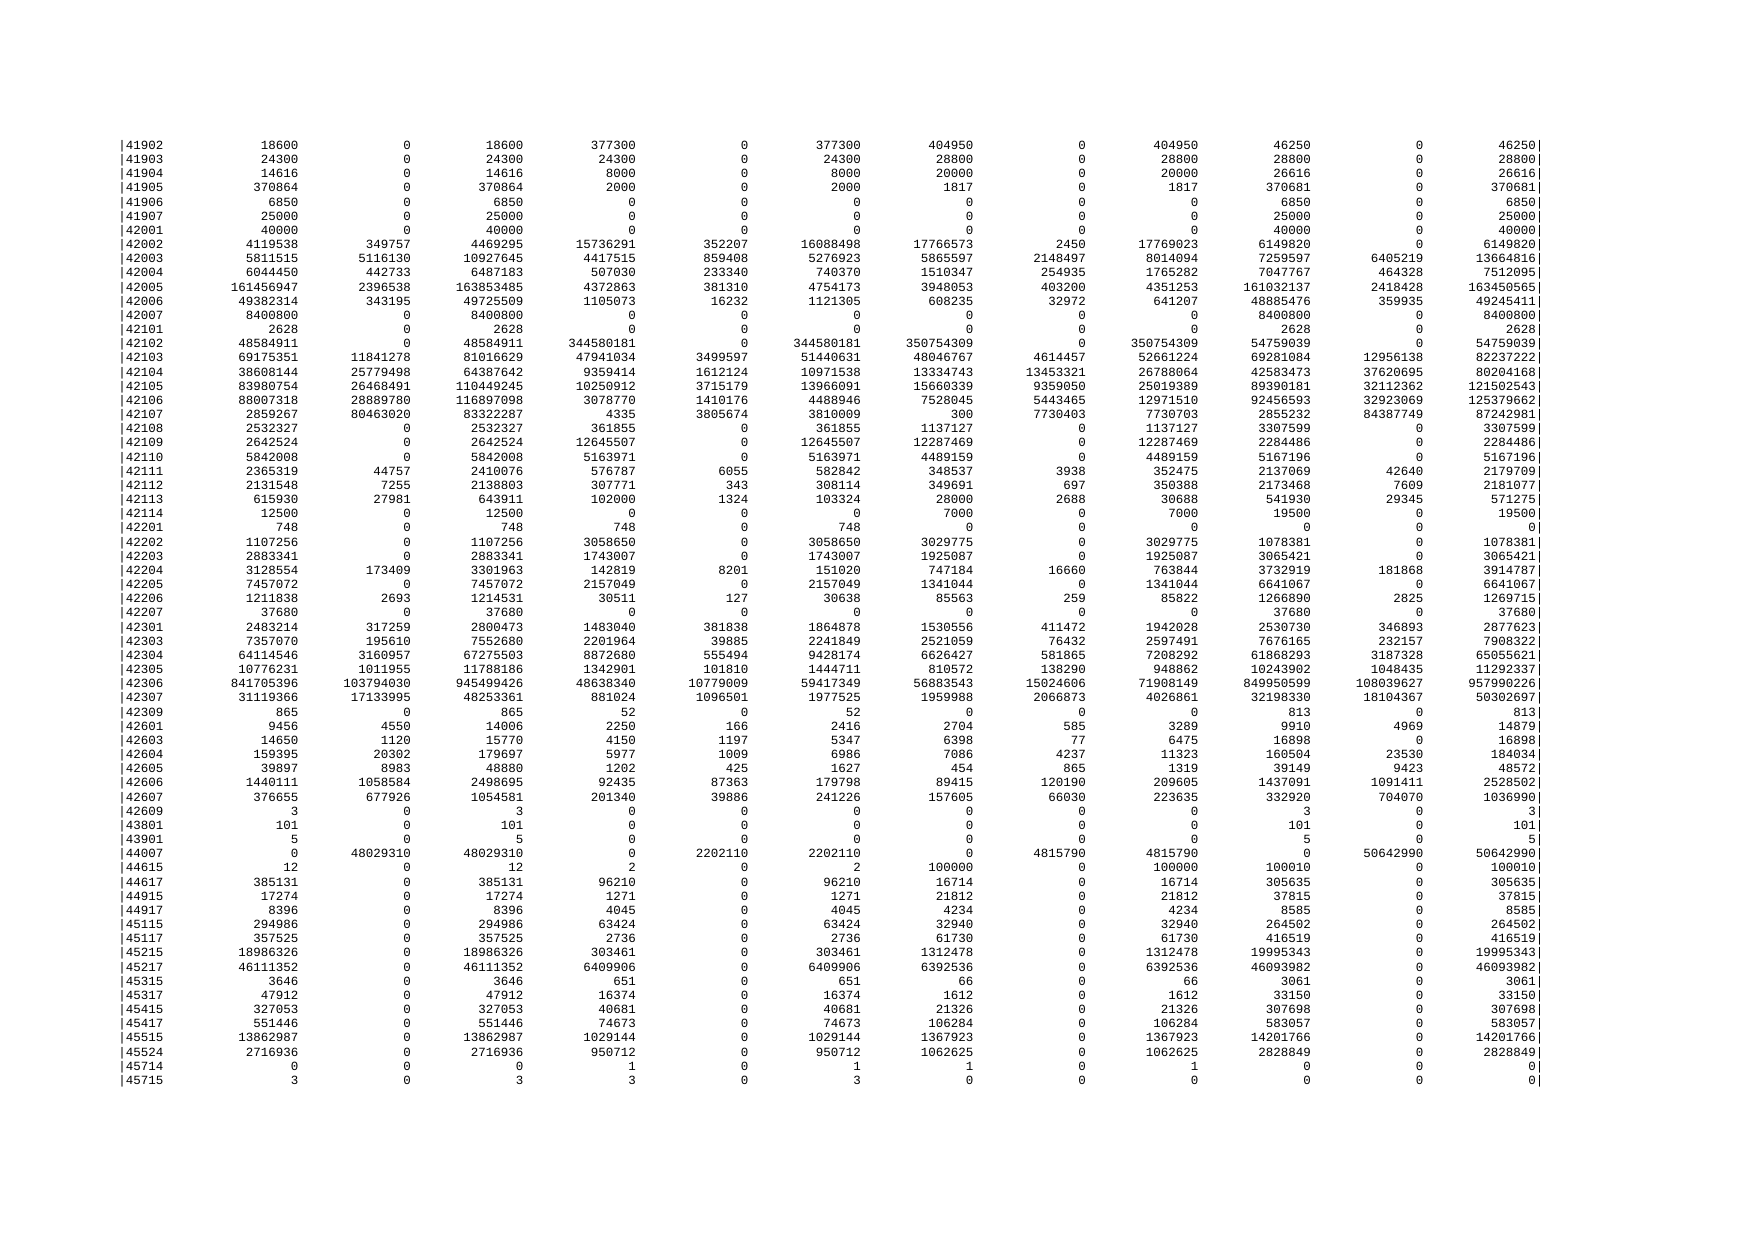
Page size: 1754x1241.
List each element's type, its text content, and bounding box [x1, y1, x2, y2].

text |42605 39897 8983 48880 1202 425 1627 454 865 1319 39149 9423 48572| [118, 762, 1636, 776]
text |45215 18986326 0 18986326 303461 0 303461 1312478 0 1312478 19995343 0 19995343| [118, 946, 1636, 961]
text |45515 13862987 0 13862987 1029144 0 1029144 1367923 0 1367923 14201766 0 14201766| [118, 1031, 1636, 1046]
text |42307 31119366 17133995 48253361 881024 1096501 1977525 1959988 2066873 4026861 32198330 18104367 50302697| [118, 691, 1636, 706]
text |42202 1107256 0 1107256 3058650 0 3058650 3029775 0 3029775 1078381 0 1078381| [118, 536, 1636, 550]
text |44915 17274 0 17274 1271 0 1271 21812 0 21812 37815 0 37815| [118, 890, 1636, 904]
text |42101 2628 0 2628 0 0 0 0 0 0 2628 0 2628| [118, 323, 1636, 337]
text |45715 3 0 3 3 0 3 0 0 0 0 0 0| [118, 1074, 1636, 1088]
text |42309 865 0 865 52 0 52 0 0 0 813 0 813| [118, 706, 1636, 720]
text |42201 748 0 748 748 0 748 0 0 0 0 0 0| [118, 521, 1636, 536]
text |42113 615930 27981 643911 102000 1324 103324 28000 2688 30688 541930 29345 571275| [118, 493, 1636, 507]
text |45415 327053 0 327053 40681 0 40681 21326 0 21326 307698 0 307698| [118, 1003, 1636, 1017]
text |43801 101 0 101 0 0 0 0 0 0 101 0 101| [118, 819, 1636, 833]
text |45417 551446 0 551446 74673 0 74673 106284 0 106284 583057 0 583057| [118, 1017, 1636, 1031]
text |42114 12500 0 12500 0 0 0 7000 0 7000 19500 0 19500| [118, 507, 1636, 521]
text |45217 46111352 0 46111352 6409906 0 6409906 6392536 0 6392536 46093982 0 46093982| [118, 961, 1636, 975]
text |42609 3 0 3 0 0 0 0 0 0 3 0 3| [118, 805, 1636, 819]
text |42107 2859267 80463020 83322287 4335 3805674 3810009 300 7730403 7730703 2855232 84387749 87242981| [118, 408, 1636, 422]
text |45317 47912 0 47912 16374 0 16374 1612 0 1612 33150 0 33150| [118, 989, 1636, 1003]
text |42603 14650 1120 15770 4150 1197 5347 6398 77 6475 16898 0 16898| [118, 734, 1636, 748]
text |41905 370864 0 370864 2000 0 2000 1817 0 1817 370681 0 370681| [118, 181, 1636, 196]
text |45115 294986 0 294986 63424 0 63424 32940 0 32940 264502 0 264502| [118, 918, 1636, 932]
text |42005 161456947 2396538 163853485 4372863 381310 4754173 3948053 403200 4351253 161032137 2418428 163450565| [118, 281, 1636, 295]
text |42604 159395 20302 179697 5977 1009 6986 7086 4237 11323 160504 23530 184034| [118, 748, 1636, 762]
text |42112 2131548 7255 2138803 307771 343 308114 349691 697 350388 2173468 7609 2181077| [118, 479, 1636, 493]
text |42111 2365319 44757 2410076 576787 6055 582842 348537 3938 352475 2137069 42640 2179709| [118, 465, 1636, 479]
text |42105 83980754 26468491 110449245 10250912 3715179 13966091 15660339 9359050 25019389 89390181 32112362 121502543| [118, 380, 1636, 394]
text |42204 3128554 173409 3301963 142819 8201 151020 747184 16660 763844 3732919 181868 3914787| [118, 564, 1636, 578]
text |41902 18600 0 18600 377300 0 377300 404950 0 404950 46250 0 46250| [118, 139, 1636, 153]
text |42103 69175351 11841278 81016629 47941034 3499597 51440631 48046767 4614457 52661224 69281084 12956138 82237222| [118, 351, 1636, 366]
text |42301 2483214 317259 2800473 1483040 381838 1864878 1530556 411472 1942028 2530730 346893 2877623| [118, 621, 1636, 635]
text |41906 6850 0 6850 0 0 0 0 0 0 6850 0 6850| [118, 196, 1636, 210]
text |42104 38608144 25779498 64387642 9359414 1612124 10971538 13334743 13453321 26788064 42583473 37620695 80204168| [118, 366, 1636, 380]
text |44917 8396 0 8396 4045 0 4045 4234 0 4234 8585 0 8585| [118, 904, 1636, 918]
text |42109 2642524 0 2642524 12645507 0 12645507 12287469 0 12287469 2284486 0 2284486| [118, 436, 1636, 451]
text |42303 7357070 195610 7552680 2201964 39885 2241849 2521059 76432 2597491 7676165 232157 7908322| [118, 635, 1636, 649]
text |45315 3646 0 3646 651 0 651 66 0 66 3061 0 3061| [118, 975, 1636, 989]
text |42106 88007318 28889780 116897098 3078770 1410176 4488946 7528045 5443465 12971510 92456593 32923069 125379662| [118, 394, 1636, 408]
text |42601 9456 4550 14006 2250 166 2416 2704 585 3289 9910 4969 14879| [118, 720, 1636, 734]
text |42007 8400800 0 8400800 0 0 0 0 0 0 8400800 0 8400800| [118, 309, 1636, 323]
text |42001 40000 0 40000 0 0 0 0 0 0 40000 0 40000| [118, 224, 1636, 238]
text |42205 7457072 0 7457072 2157049 0 2157049 1341044 0 1341044 6641067 0 6641067| [118, 578, 1636, 592]
text |42306 841705396 103794030 945499426 48638340 10779009 59417349 56883543 15024606 71908149 849950599 108039627 957990226| [118, 677, 1636, 691]
text |41903 24300 0 24300 24300 0 24300 28800 0 28800 28800 0 28800| [118, 153, 1636, 167]
text |44615 12 0 12 2 0 2 100000 0 100000 100010 0 100010| [118, 861, 1636, 876]
text |44007 0 48029310 48029310 0 2202110 2202110 0 4815790 4815790 0 50642990 50642990| [118, 847, 1636, 861]
text |42607 376655 677926 1054581 201340 39886 241226 157605 66030 223635 332920 704070 1036990| [118, 791, 1636, 805]
text |45117 357525 0 357525 2736 0 2736 61730 0 61730 416519 0 416519| [118, 932, 1636, 946]
text |45524 2716936 0 2716936 950712 0 950712 1062625 0 1062625 2828849 0 2828849| [118, 1046, 1636, 1060]
text |42206 1211838 2693 1214531 30511 127 30638 85563 259 85822 1266890 2825 1269715| [118, 592, 1636, 606]
text |42305 10776231 1011955 11788186 1342901 101810 1444711 810572 138290 948862 10243902 1048435 11292337| [118, 663, 1636, 677]
text |44617 385131 0 385131 96210 0 96210 16714 0 16714 305635 0 305635| [118, 876, 1636, 890]
text |42606 1440111 1058584 2498695 92435 87363 179798 89415 120190 209605 1437091 1091411 2528502| [118, 776, 1636, 791]
text |42203 2883341 0 2883341 1743007 0 1743007 1925087 0 1925087 3065421 0 3065421| [118, 550, 1636, 564]
text |42006 49382314 343195 49725509 1105073 16232 1121305 608235 32972 641207 48885476 359935 49245411| [118, 295, 1636, 309]
text |41904 14616 0 14616 8000 0 8000 20000 0 20000 26616 0 26616| [118, 167, 1636, 181]
text |42110 5842008 0 5842008 5163971 0 5163971 4489159 0 4489159 5167196 0 5167196| [118, 451, 1636, 465]
text |41907 25000 0 25000 0 0 0 0 0 0 25000 0 25000| [118, 210, 1636, 224]
text |42102 48584911 0 48584911 344580181 0 344580181 350754309 0 350754309 54759039 0 54759039| [118, 337, 1636, 351]
text |42002 4119538 349757 4469295 15736291 352207 16088498 17766573 2450 17769023 6149820 0 6149820| [118, 238, 1636, 252]
text |42003 5811515 5116130 10927645 4417515 859408 5276923 5865597 2148497 8014094 7259597 6405219 13664816| [118, 252, 1636, 266]
text |45714 0 0 0 1 0 1 1 0 1 0 0 0| [118, 1060, 1636, 1074]
text |43901 5 0 5 0 0 0 0 0 0 5 0 5| [118, 833, 1636, 847]
text |42004 6044450 442733 6487183 507030 233340 740370 1510347 254935 1765282 7047767 464328 7512095| [118, 266, 1636, 281]
text |42207 37680 0 37680 0 0 0 0 0 0 37680 0 37680| [118, 606, 1636, 621]
text |42304 64114546 3160957 67275503 8872680 555494 9428174 6626427 581865 7208292 61868293 3187328 65055621| [118, 649, 1636, 663]
text |42108 2532327 0 2532327 361855 0 361855 1137127 0 1137127 3307599 0 3307599| [118, 422, 1636, 436]
